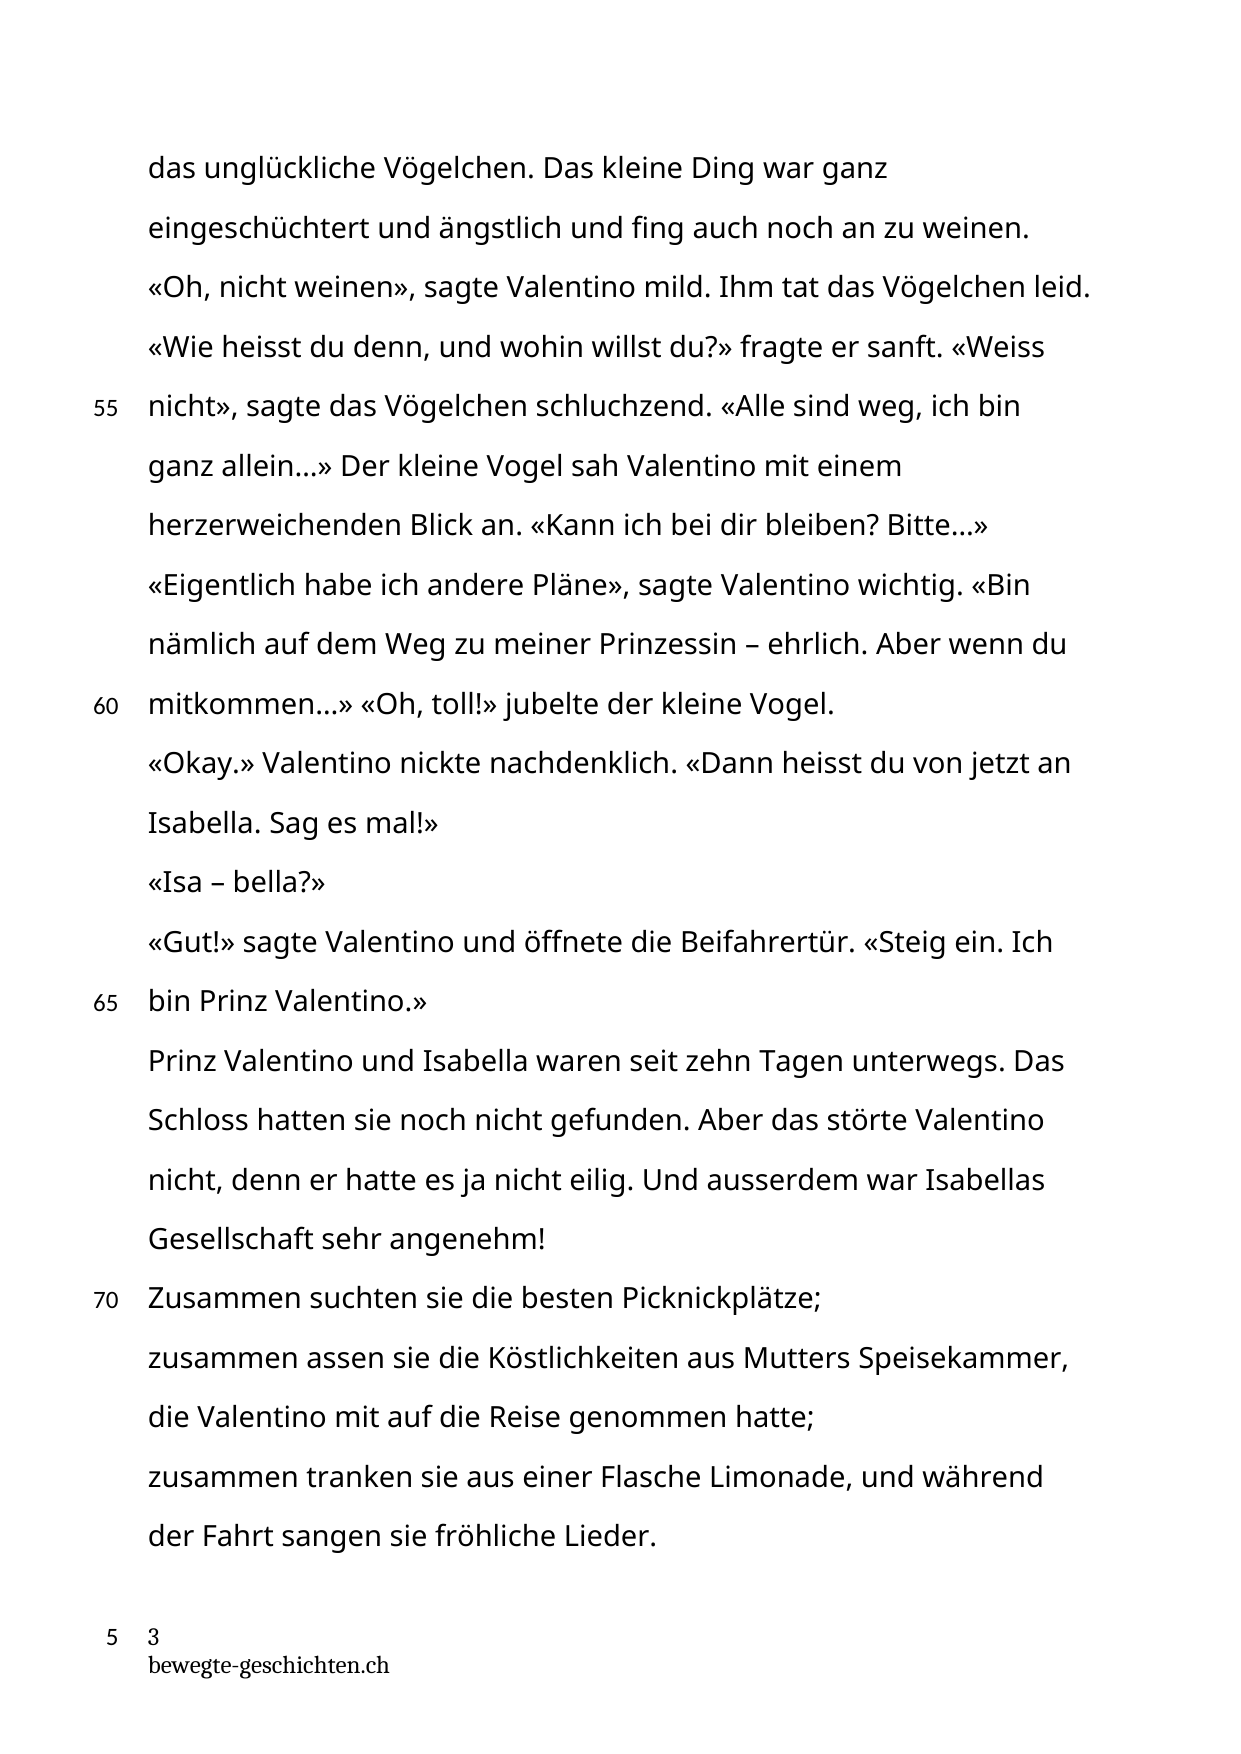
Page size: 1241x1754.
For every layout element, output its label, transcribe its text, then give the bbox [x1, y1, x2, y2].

text «Isa – bella?» [148, 861, 1092, 901]
text «Eigentlich habe ich andere Pläne», sagte Valentino wichtig. «Bin nämlich auf dem Weg zu meiner Prinzessin – ehrlich. Aber wenn du mitkommen…» «Oh, toll!» jubelte der kleine Vogel. [148, 564, 1092, 723]
text «Gut!» sagte Valentino und öffnete die Beifahrertür. «Steig ein. Ich bin Prinz Valentino.» [148, 921, 1092, 1020]
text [148, 148, 1092, 247]
text «Okay.» Valentino nickte nachdenklich. «Dann heisst du von jetzt an Isabella. Sag es mal!» [148, 742, 1092, 842]
text zusammen assen sie die Köstlichkeiten aus Mutters Speisekammer, die Valentino mit auf die Reise genommen hatte; [148, 1337, 1092, 1436]
text Zusammen suchten sie die besten Picknickplätze; [148, 1278, 1092, 1317]
text Prinz Valentino und Isabella waren seit zehn Tagen unterwegs. Das Schloss hatten sie noch nicht gefunden. Aber das störte Valentino nicht, denn er hatte es ja nicht eilig. Und ausserdem war Isabellas Gesellschaft sehr angenehm! [148, 1040, 1092, 1258]
text «Oh, nicht weinen», sagte Valentino mild. Ihm tat das Vögelchen leid. «Wie heisst du denn, und wohin willst du?» fragte er sanft. «Weiss nicht», sagte das Vögelchen schluchzend. «Alle sind weg, ich bin ganz allein…» Der kleine Vogel sah Valentino mit einem herzerweichenden Blick an. «Kann ich bei dir bleiben? Bitte…» [148, 267, 1092, 544]
text zusammen tranken sie aus einer Flasche Limonade, und während der Fahrt sangen sie fröhliche Lieder. [148, 1456, 1092, 1555]
